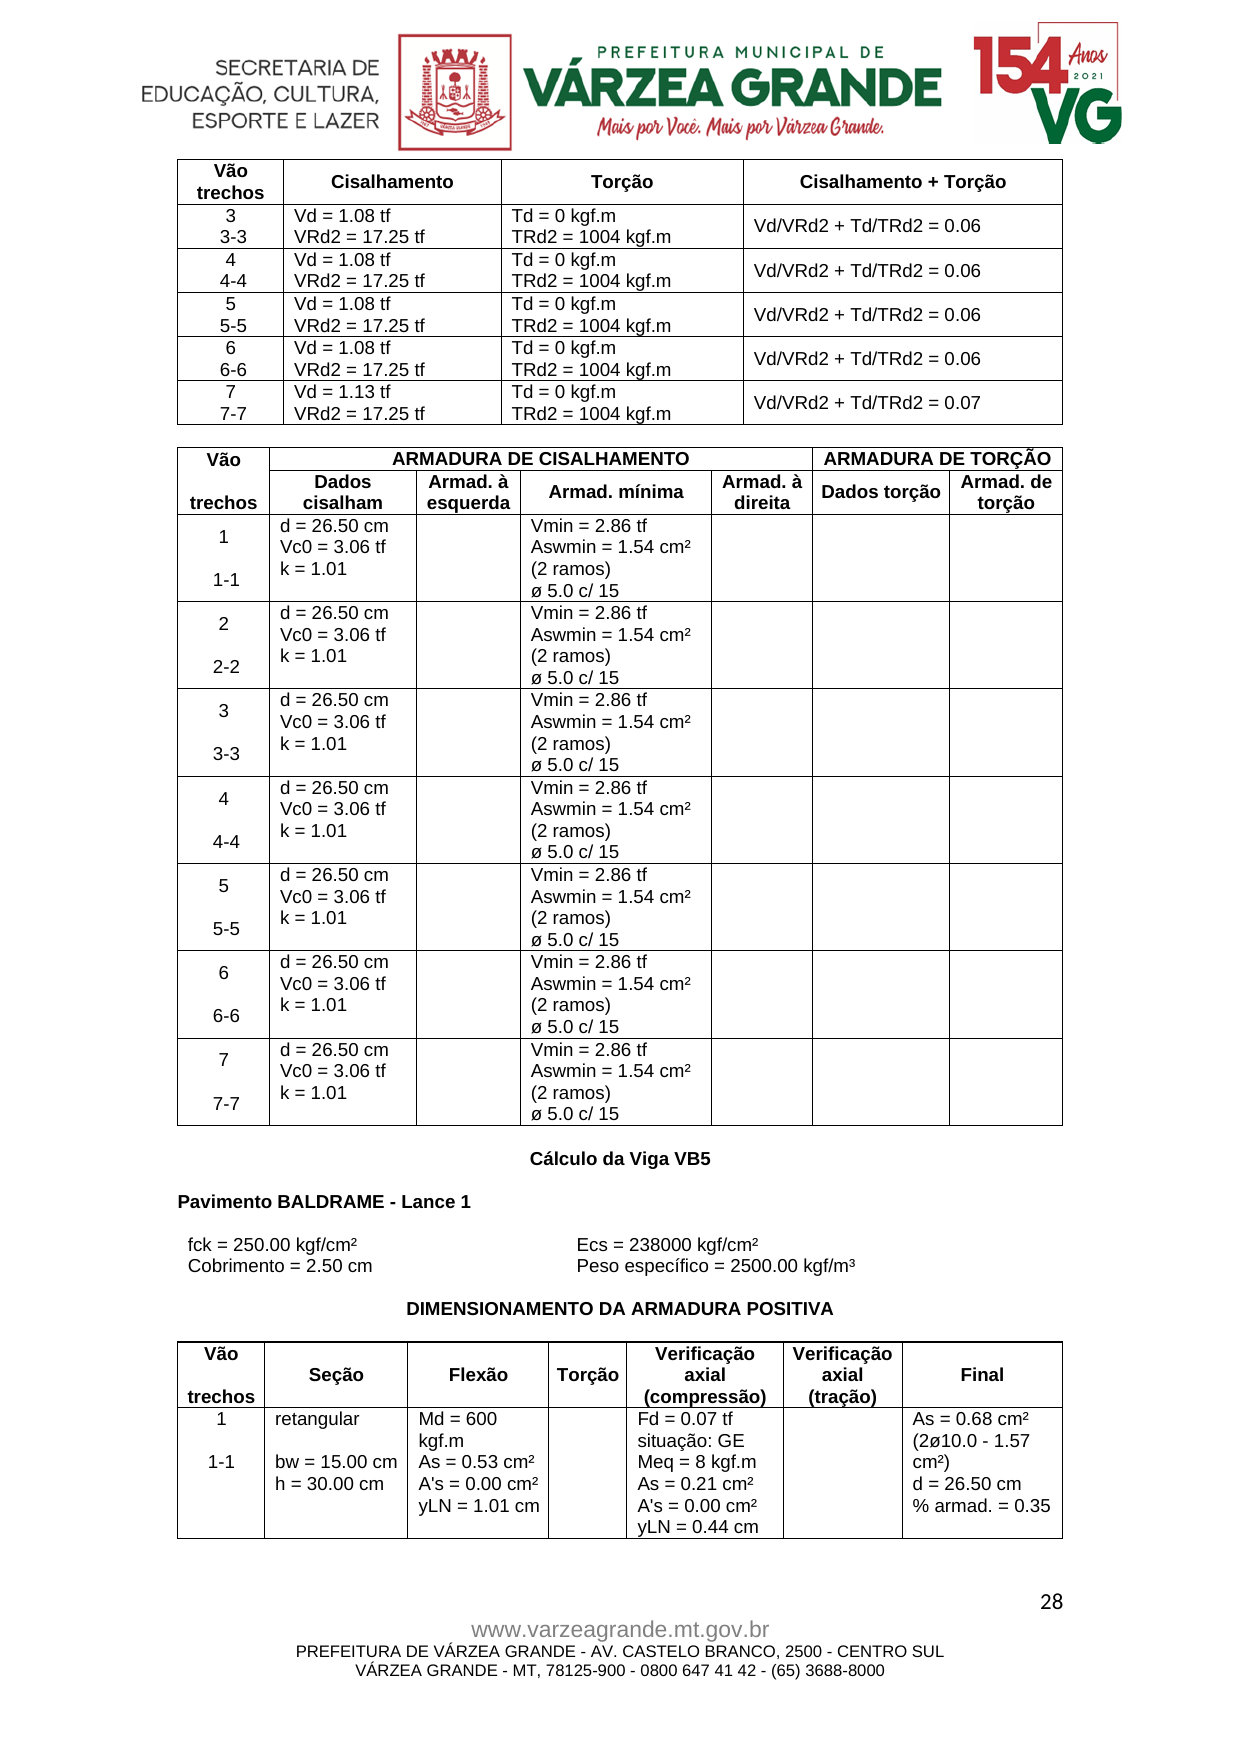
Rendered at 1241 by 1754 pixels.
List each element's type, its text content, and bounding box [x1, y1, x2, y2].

table_cell Vd/VRd2 + Td/TRd2 = 0.06 [744, 249, 1062, 292]
table_header Torção [549, 1343, 626, 1407]
table_cell [813, 1039, 949, 1125]
table_cell [950, 777, 1062, 863]
text DIMENSIONAMENTO DA ARMADURA POSITIVA [177, 1298, 1063, 1320]
table_cell [950, 515, 1062, 601]
table_cell [950, 951, 1062, 1037]
table_header Cisalhamento + Torção [744, 160, 1062, 203]
table_cell Vd = 1.08 tf VRd2 = 17.25 tf [284, 249, 501, 292]
table_cell Vd = 1.08 tf VRd2 = 17.25 tf [284, 337, 501, 380]
table_cell 1 1-1 [178, 1408, 264, 1537]
table_cell 2 2-2 [178, 602, 269, 688]
table_cell Dados torção [813, 471, 949, 514]
table_cell [950, 1039, 1062, 1125]
table_cell [417, 602, 520, 688]
text Pavimento BALDRAME - Lance 1 [177, 1190, 1063, 1212]
table_cell d = 26.50 cm Vc0 = 3.06 tf k = 1.01 [270, 1039, 416, 1125]
table_cell [950, 864, 1062, 950]
table_cell Md = 600 kgf.m As = 0.53 cm² A's = 0.00 cm² yLN = 1.01 cm [408, 1408, 548, 1537]
table_cell d = 26.50 cm Vc0 = 3.06 tf k = 1.01 [270, 515, 416, 601]
table_cell [712, 951, 812, 1037]
table_cell Vmin = 2.86 tf Aswmin = 1.54 cm² (2 ramos) ø 5.0 c/ 15 [521, 777, 711, 863]
table_cell 7 7-7 [178, 1039, 269, 1125]
table_cell 6 6-6 [178, 951, 269, 1037]
subtitle Cálculo da Viga VB5 [177, 1147, 1063, 1169]
table_cell Armad. à direita [712, 471, 812, 514]
table_cell [417, 951, 520, 1037]
table_cell d = 26.50 cm Vc0 = 3.06 tf k = 1.01 [270, 602, 416, 688]
table_cell Td = 0 kgf.m TRd2 = 1004 kgf.m [502, 249, 743, 292]
table_cell d = 26.50 cm Vc0 = 3.06 tf k = 1.01 [270, 864, 416, 950]
table_cell Vd/VRd2 + Td/TRd2 = 0.06 [744, 205, 1062, 248]
table_header Ecs = 238000 kgf/cm² [566, 1234, 1063, 1255]
table_cell [417, 864, 520, 950]
table_header Seção [265, 1343, 407, 1407]
table_header Verificação axial (compressão) [627, 1343, 783, 1407]
table_cell Vd = 1.08 tf VRd2 = 17.25 tf [284, 205, 501, 248]
table_header Vão trechos [178, 448, 269, 514]
table_cell d = 26.50 cm Vc0 = 3.06 tf k = 1.01 [270, 689, 416, 776]
table_header fck = 250.00 kgf/cm² [177, 1234, 566, 1255]
table_cell As = 0.68 cm² (2ø10.0 - 1.57 cm²) d = 26.50 cm % armad. = 0.35 M = 182 kgf.m fiss = 0.00 mm [903, 1408, 1062, 1537]
table_cell [813, 689, 949, 776]
table_cell [417, 1039, 520, 1125]
table_cell 4 4-4 [178, 777, 269, 863]
picture [973, 22, 1122, 144]
table_cell Td = 0 kgf.m TRd2 = 1004 kgf.m [502, 205, 743, 248]
table_cell d = 26.50 cm Vc0 = 3.06 tf k = 1.01 [270, 777, 416, 863]
table_cell Td = 0 kgf.m TRd2 = 1004 kgf.m [502, 337, 743, 380]
table_cell Cobrimento = 2.50 cm [177, 1255, 566, 1277]
table_cell [712, 1039, 812, 1125]
table_cell Fd = 0.07 tf situação: GE Meq = 8 kgf.m As = 0.21 cm² A's = 0.00 cm² yLN = 0.44 cm [627, 1408, 783, 1537]
table_cell [417, 777, 520, 863]
table_cell [712, 864, 812, 950]
table_cell Vd/VRd2 + Td/TRd2 = 0.06 [744, 337, 1062, 380]
table_header Cisalhamento [284, 160, 501, 203]
table_cell Armad. à esquerda [417, 471, 520, 514]
table_cell Td = 0 kgf.m TRd2 = 1004 kgf.m [502, 381, 743, 424]
table_cell Vmin = 2.86 tf Aswmin = 1.54 cm² (2 ramos) ø 5.0 c/ 15 [521, 864, 711, 950]
table_cell [813, 602, 949, 688]
table_cell [813, 864, 949, 950]
table_cell Armad. de torção [950, 471, 1062, 514]
table_cell [712, 777, 812, 863]
table_cell 7 7-7 [178, 381, 283, 424]
table_cell Vd/VRd2 + Td/TRd2 = 0.07 [744, 381, 1062, 424]
table_cell Vmin = 2.86 tf Aswmin = 1.54 cm² (2 ramos) ø 5.0 c/ 15 [521, 951, 711, 1037]
table_cell Vmin = 2.86 tf Aswmin = 1.54 cm² (2 ramos) ø 5.0 c/ 15 [521, 602, 711, 688]
table_cell [417, 515, 520, 601]
table_header Torção [502, 160, 743, 203]
table_cell Peso específico = 2500.00 kgf/m³ [566, 1255, 1063, 1277]
table_cell [417, 689, 520, 776]
table_cell Vmin = 2.86 tf Aswmin = 1.54 cm² (2 ramos) ø 5.0 c/ 15 [521, 689, 711, 776]
table_header Verificação axial (tração) [784, 1343, 902, 1407]
table_cell Vd = 1.13 tf VRd2 = 17.25 tf [284, 381, 501, 424]
table_cell [784, 1408, 902, 1537]
table_cell [549, 1408, 626, 1537]
table_cell [712, 515, 812, 601]
table_cell [712, 689, 812, 776]
table_cell 5 5-5 [178, 293, 283, 336]
table_cell 5 5-5 [178, 864, 269, 950]
table_cell [950, 602, 1062, 688]
table_cell 3 3-3 [178, 205, 283, 248]
table_header Vão trechos [178, 1343, 264, 1407]
table_header Final [903, 1343, 1062, 1407]
table_cell [950, 689, 1062, 776]
picture [138, 23, 955, 160]
table_cell 3 3-3 [178, 689, 269, 776]
table_header Vão trechos [178, 160, 283, 203]
table_cell Armad. mínima [521, 471, 711, 514]
table_cell [813, 951, 949, 1037]
table_cell 6 6-6 [178, 337, 283, 380]
table_header ARMADURA DE TORÇÃO [813, 448, 1062, 469]
table_cell [813, 515, 949, 601]
table_cell [712, 602, 812, 688]
table_cell Td = 0 kgf.m TRd2 = 1004 kgf.m [502, 293, 743, 336]
table_cell Vmin = 2.86 tf Aswmin = 1.54 cm² (2 ramos) ø 5.0 c/ 15 [521, 1039, 711, 1125]
table_cell Dados cisalham [270, 471, 416, 514]
table_cell [813, 777, 949, 863]
table_header Flexão [408, 1343, 548, 1407]
table_cell retangular bw = 15.00 cm h = 30.00 cm [265, 1408, 407, 1537]
table_cell 4 4-4 [178, 249, 283, 292]
table_cell 1 1-1 [178, 515, 269, 601]
table_cell Vd = 1.08 tf VRd2 = 17.25 tf [284, 293, 501, 336]
table_cell Vd/VRd2 + Td/TRd2 = 0.06 [744, 293, 1062, 336]
table_header ARMADURA DE CISALHAMENTO [270, 448, 812, 469]
table_cell Vmin = 2.86 tf Aswmin = 1.54 cm² (2 ramos) ø 5.0 c/ 15 [521, 515, 711, 601]
table_cell d = 26.50 cm Vc0 = 3.06 tf k = 1.01 [270, 951, 416, 1037]
